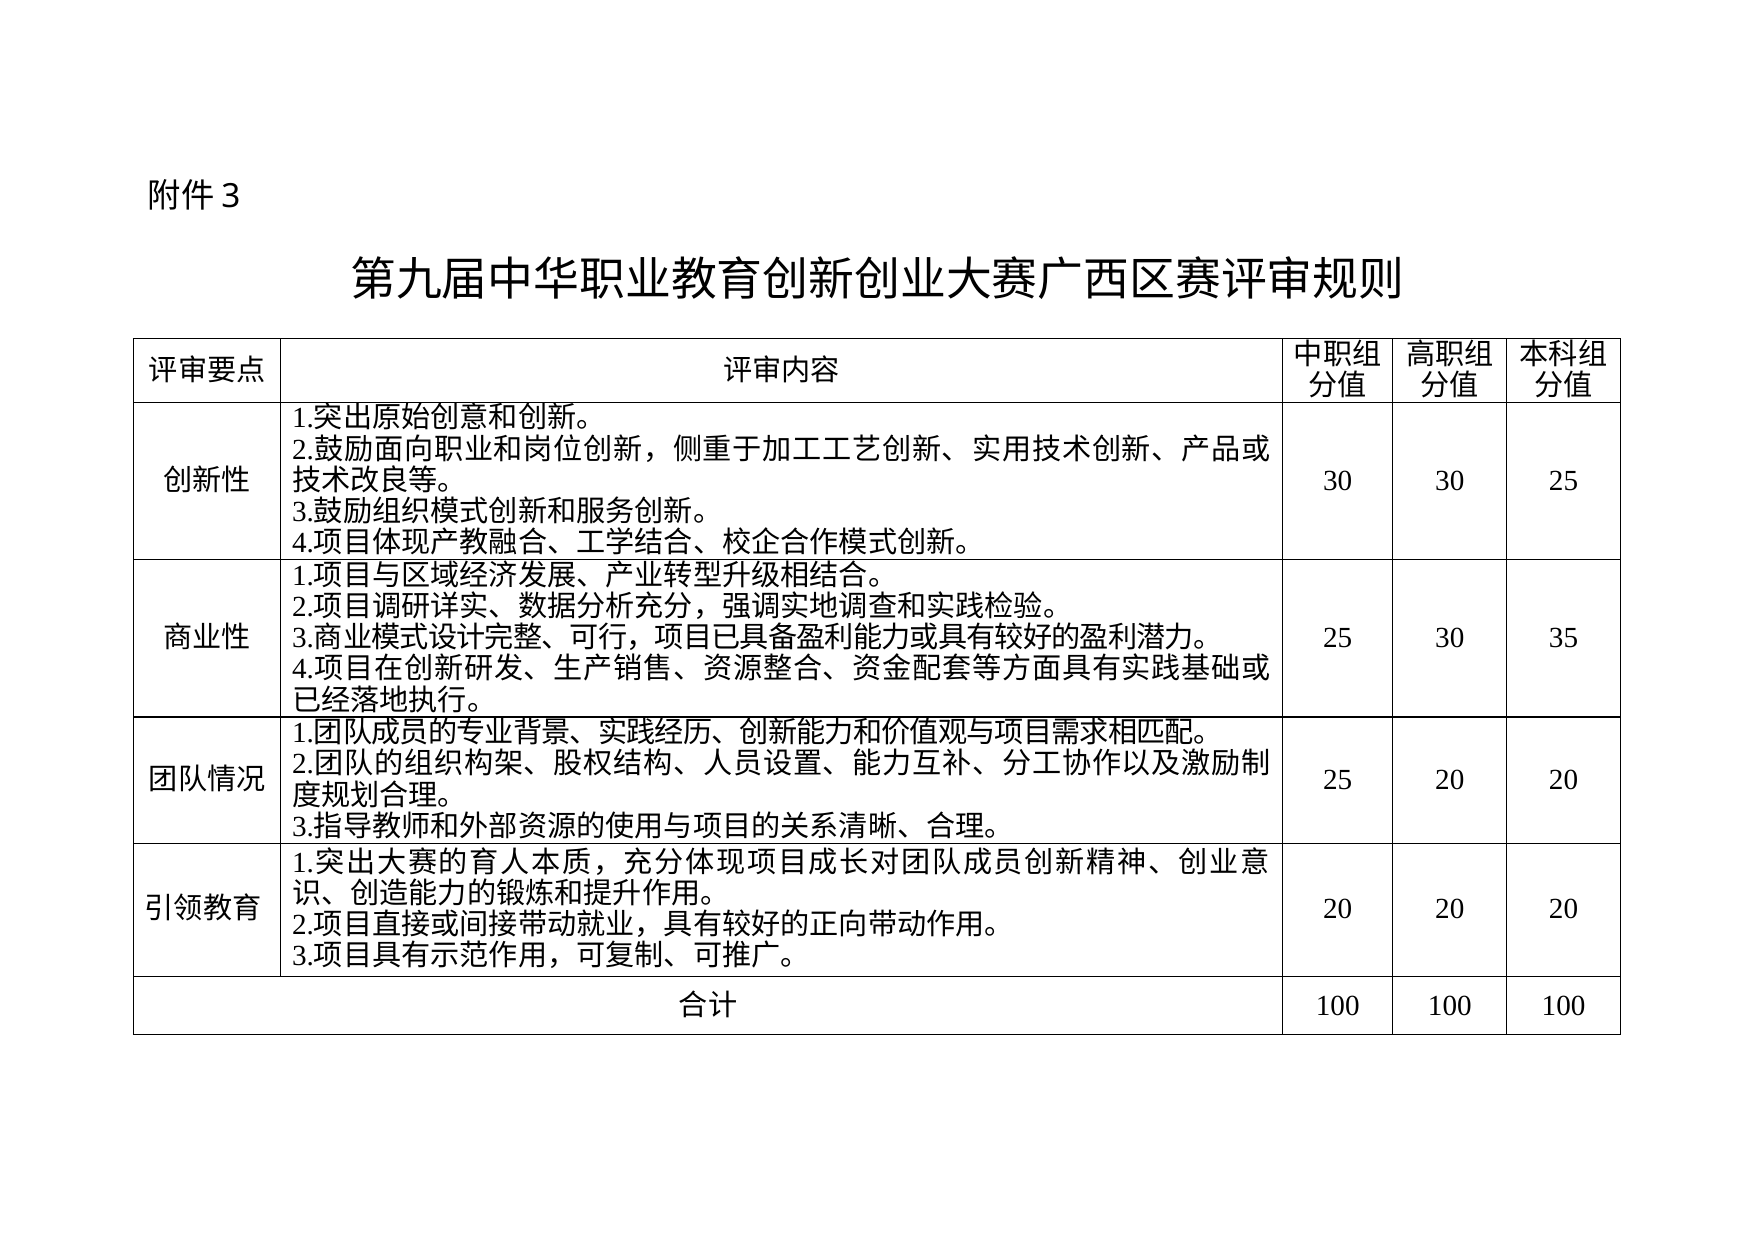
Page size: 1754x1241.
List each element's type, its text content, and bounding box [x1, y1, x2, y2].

table_header 高职组 分值 [1393, 339, 1506, 402]
table_cell 1.团队成员的专业背景、实践经历、创新能力和价值观与项目需求相匹配。 2.团队的组织构架、股权结构、人员设置、能力互补、分工协作以及激励制度规划合理。 3.指导教师和外部资源的使用与项目的关系清晰、合理。 [281, 718, 1282, 842]
table_cell 100 [1393, 977, 1506, 1034]
table_header 评审要点 [134, 339, 280, 402]
table_cell 100 [1283, 977, 1392, 1034]
table_cell 20 [1507, 844, 1620, 976]
table_cell 1.项目与区域经济发展、产业转型升级相结合。 2.项目调研详实、数据分析充分，强调实地调查和实践检验。 3.商业模式设计完整、可行，项目已具备盈利能力或具有较好的盈利潜力。 4.项目在创新研发、生产销售、资源整合、资金配套等方面具有实践基础或已经落地执行。 [281, 560, 1282, 716]
table_cell 合计 [134, 977, 1282, 1034]
table_cell 25 [1283, 560, 1392, 716]
table_cell 创新性 [134, 403, 280, 559]
table_header 中职组 分值 [1283, 339, 1392, 402]
table_header 评审内容 [281, 339, 1282, 402]
text 第九届中华职业教育创新创业大赛广西区赛评审规则 [148, 249, 1606, 307]
table_cell 20 [1393, 844, 1506, 976]
table_cell 20 [1393, 718, 1506, 842]
table_header 本科组 分值 [1507, 339, 1620, 402]
table_cell 20 [1283, 844, 1392, 976]
table_cell 25 [1507, 403, 1620, 559]
table_cell 商业性 [134, 560, 280, 716]
table_cell 30 [1393, 403, 1506, 559]
table_cell 30 [1283, 403, 1392, 559]
table_cell 引领教育 [134, 844, 280, 976]
text 附件3 [148, 165, 1606, 217]
table_cell 35 [1507, 560, 1620, 716]
table_cell 30 [1393, 560, 1506, 716]
table_cell 1.突出大赛的育人本质，充分体现项目成长对团队成员创新精神、创业意识、创造能力的锻炼和提升作用。 2.项目直接或间接带动就业，具有较好的正向带动作用。 3.项目具有示范作用，可复制、可推广。 [281, 844, 1282, 976]
table_cell 1.突出原始创意和创新。 2.鼓励面向职业和岗位创新，侧重于加工工艺创新、实用技术创新、产品或技术改良等。 3.鼓励组织模式创新和服务创新。 4.项目体现产教融合、工学结合、校企合作模式创新。 [281, 403, 1282, 559]
table_cell 20 [1507, 718, 1620, 842]
table_cell 团队情况 [134, 718, 280, 842]
table_cell 25 [1283, 718, 1392, 842]
table_cell 100 [1507, 977, 1620, 1034]
